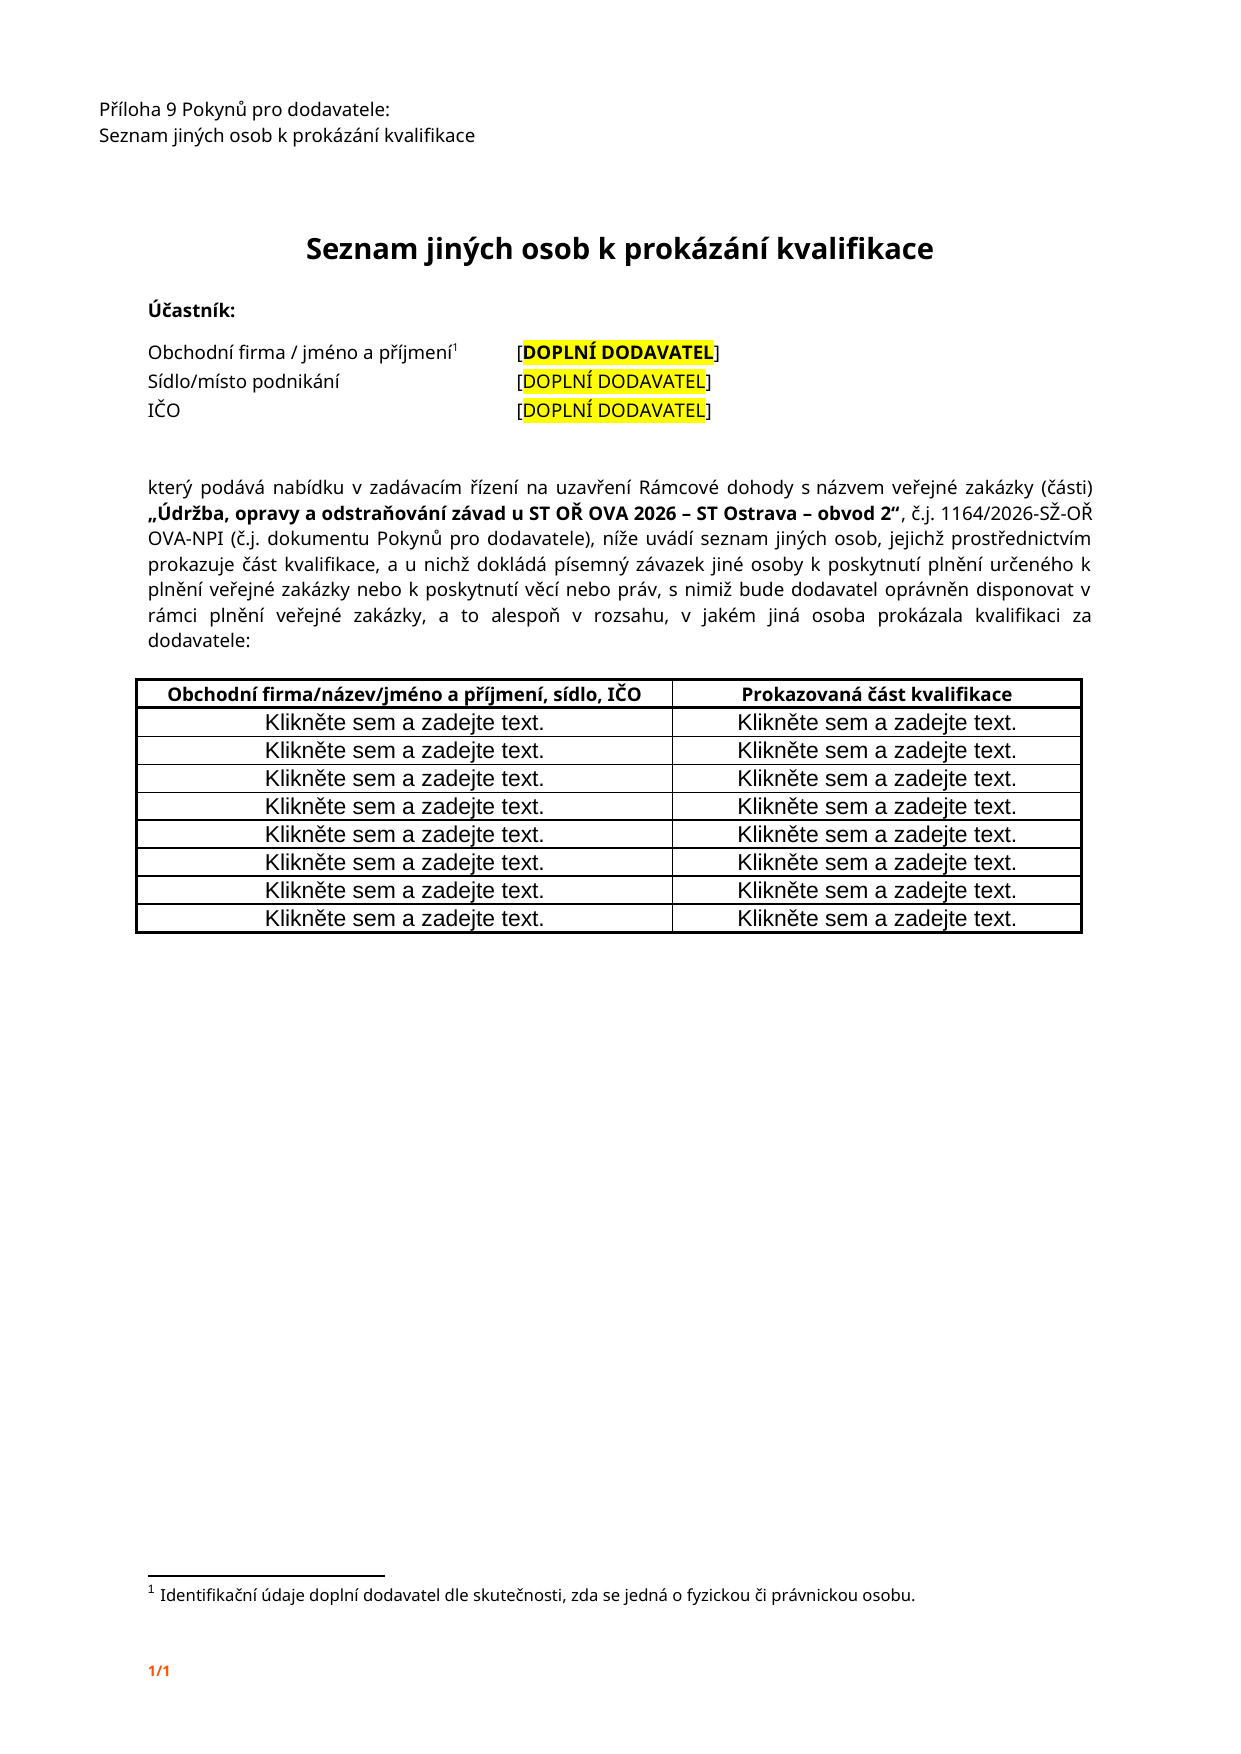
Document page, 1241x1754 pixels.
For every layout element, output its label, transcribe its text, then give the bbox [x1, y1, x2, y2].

title Seznam jiných osob k prokázání kvalifikace [148, 228, 1093, 268]
text Sídlo/místo podnikání [DOPLNÍ DODAVATEL] [148, 365, 1093, 394]
text IČO [148, 394, 1093, 423]
table_header Obchodní firma/název/jméno a příjmení, sídlo, IČO [138, 681, 672, 706]
text který podává nabídku v zadávacím řízení na uzavření Rámcové dohody s názvem veřejné zakázky (části) „Údržba, opravy a odstraňování závad u ST OŘ OVA 2026 – ST Ostrava – obvod 2“, č.j. 1164/2026-SŽ-OŘ OVA-NPI (č.j. dokumentu Pokynů pro dodavatele), níže uvádí seznam jiných osob, jejichž prostřednictvím prokazuje část kvalifikace, a u nichž dokládá písemný závazek jiné osoby k poskytnutí plnění určeného k plnění veřejné zakázky nebo k poskytnutí věcí nebo práv, s nimiž bude dodavatel oprávněn disponovat v rámci plnění veřejné zakázky, a to alespoň v rozsahu, v jakém jiná osoba prokázala kvalifikaci za dodavatele: [148, 474, 1093, 653]
table_header Prokazovaná část kvalifikace [673, 681, 1080, 706]
text Účastník: [148, 293, 1093, 324]
text Obchodní firma / jméno a příjmení [148, 336, 1093, 365]
